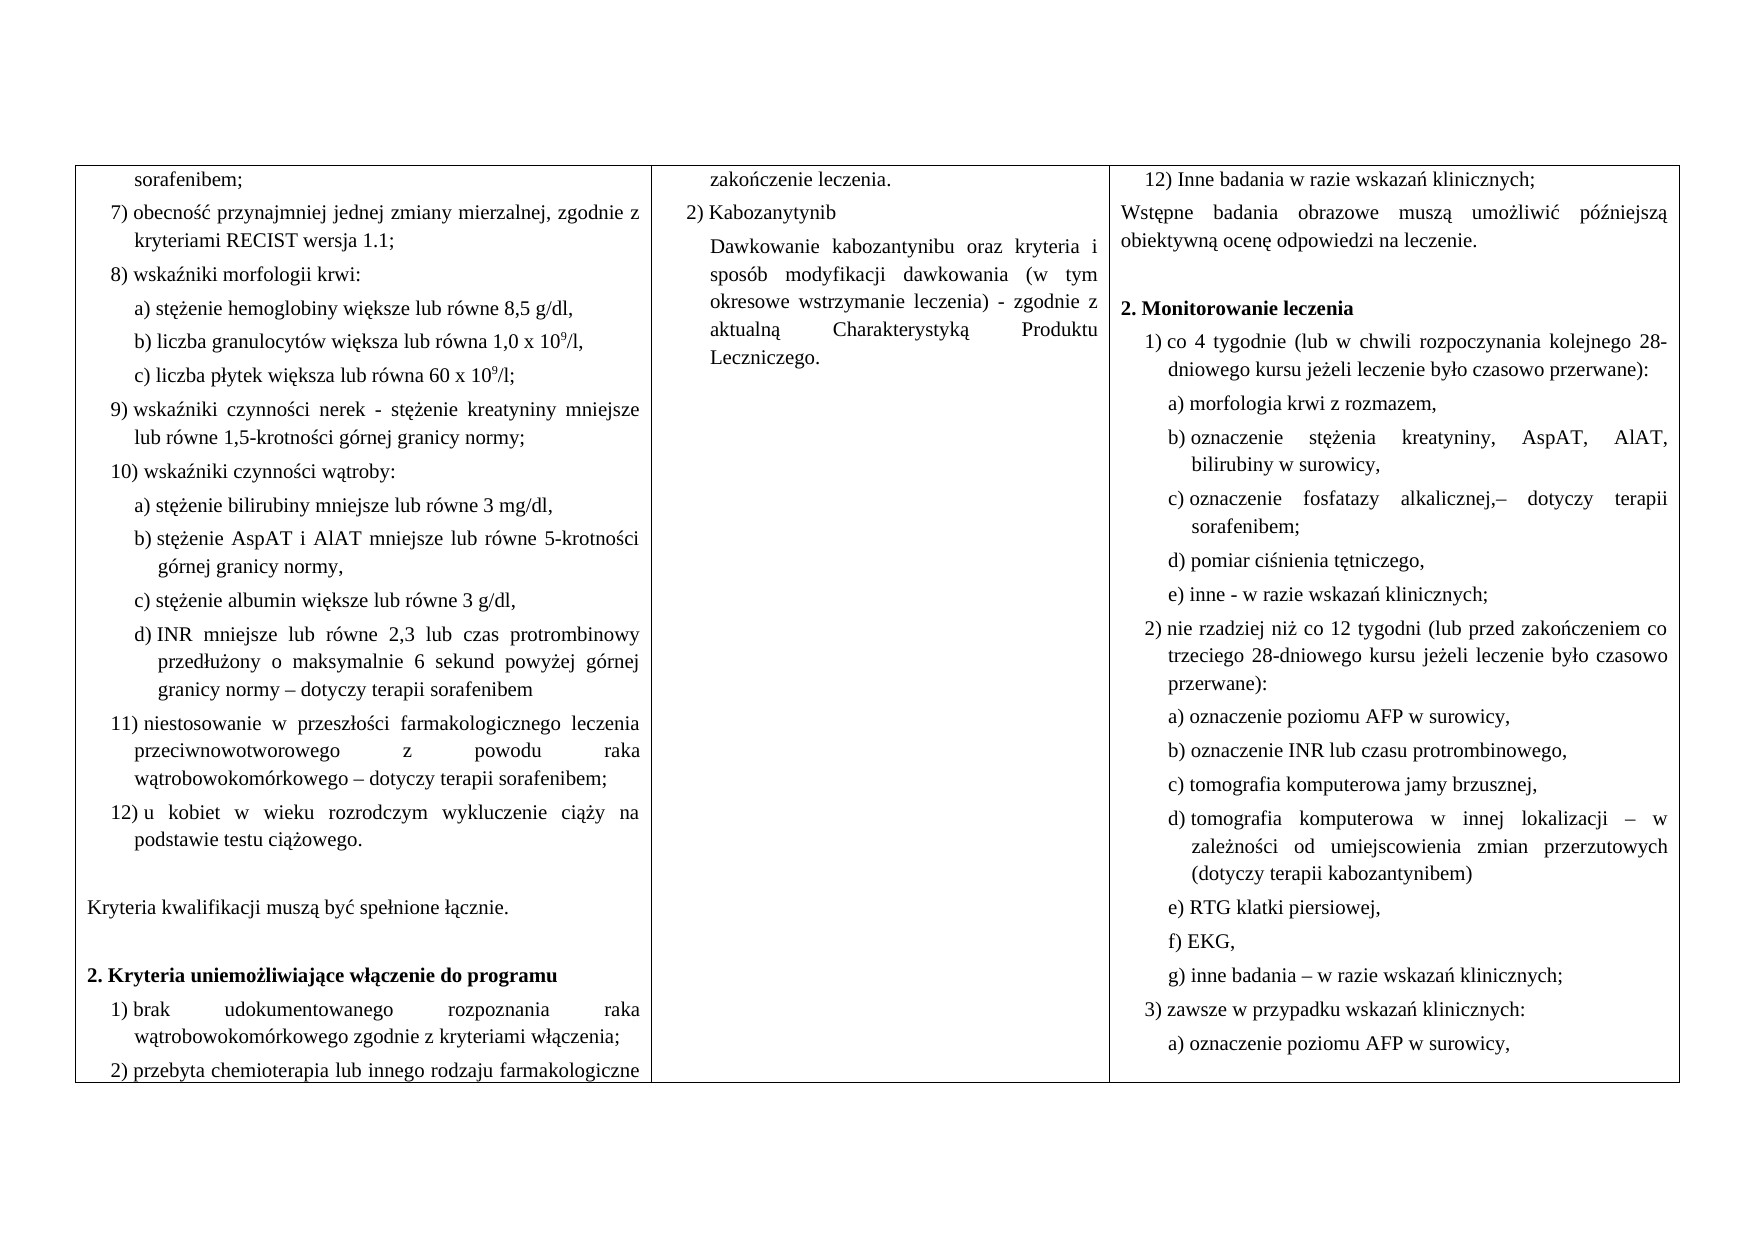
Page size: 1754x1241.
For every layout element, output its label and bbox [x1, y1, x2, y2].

table_cell [76, 166, 651, 1082]
table_cell [652, 166, 1109, 1082]
table_cell [1110, 166, 1679, 1082]
